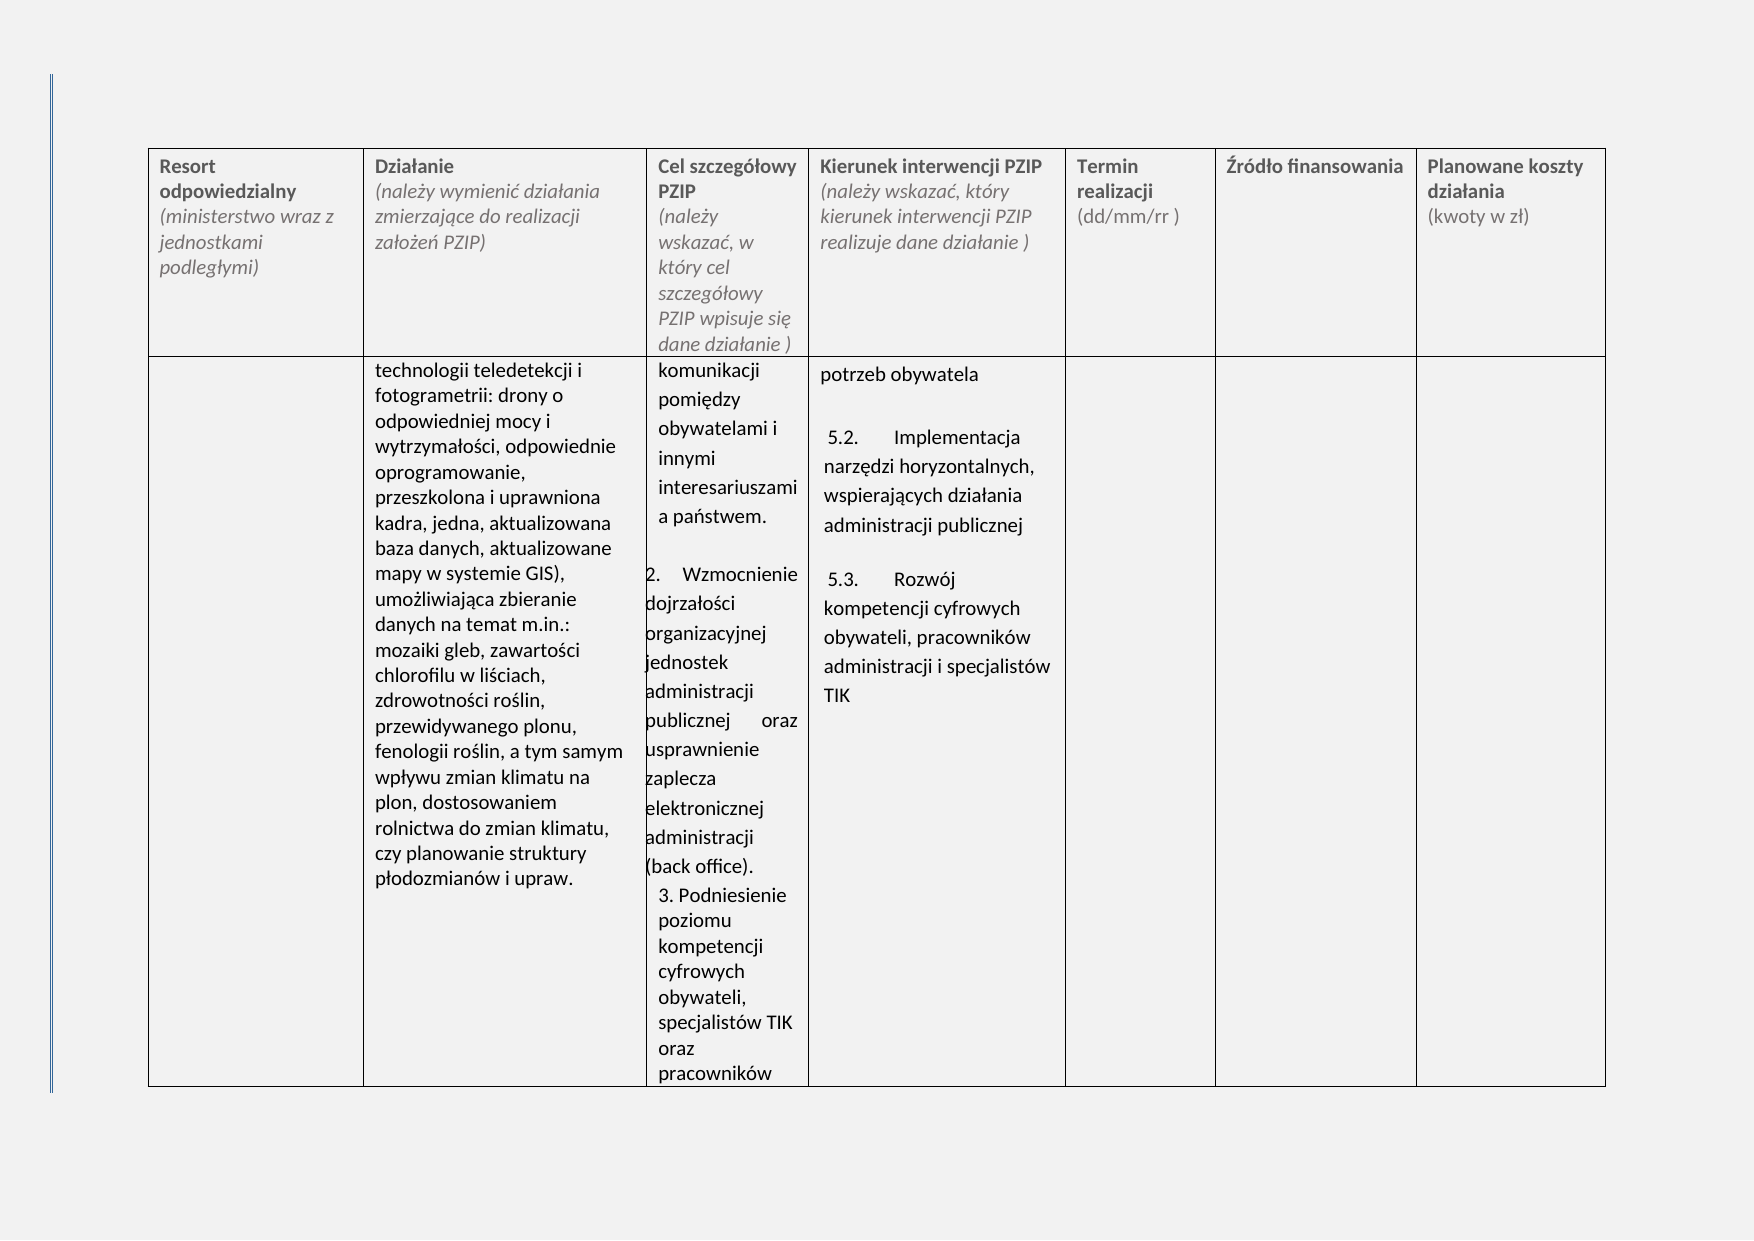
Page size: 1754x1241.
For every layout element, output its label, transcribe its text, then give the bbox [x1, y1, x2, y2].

table_header Źródło finansowania [1216, 149, 1416, 356]
table_header Termin realizacji (dd/mm/rr ) [1066, 149, 1215, 356]
table_header Działanie (należy wymienić działania zmierzające do realizacji założeń PZIP) [364, 149, 646, 356]
table_cell [1216, 357, 1416, 1086]
table_header Kierunek interwencji PZIP (należy wskazać, który kierunek interwencji PZIP realizuje dane działanie ) [809, 149, 1065, 356]
table_header Cel szczegółowy PZIP (należy wskazać, w który cel szczegółowy PZIP wpisuje się dane działanie ) [647, 149, 808, 356]
table_cell [1066, 357, 1215, 1086]
table_header Planowane koszty działania (kwoty w zł) [1417, 149, 1605, 356]
table_cell [1417, 357, 1605, 1086]
table_header Resort odpowiedzialny (ministerstwo wraz z jednostkami podległymi) [149, 149, 363, 356]
